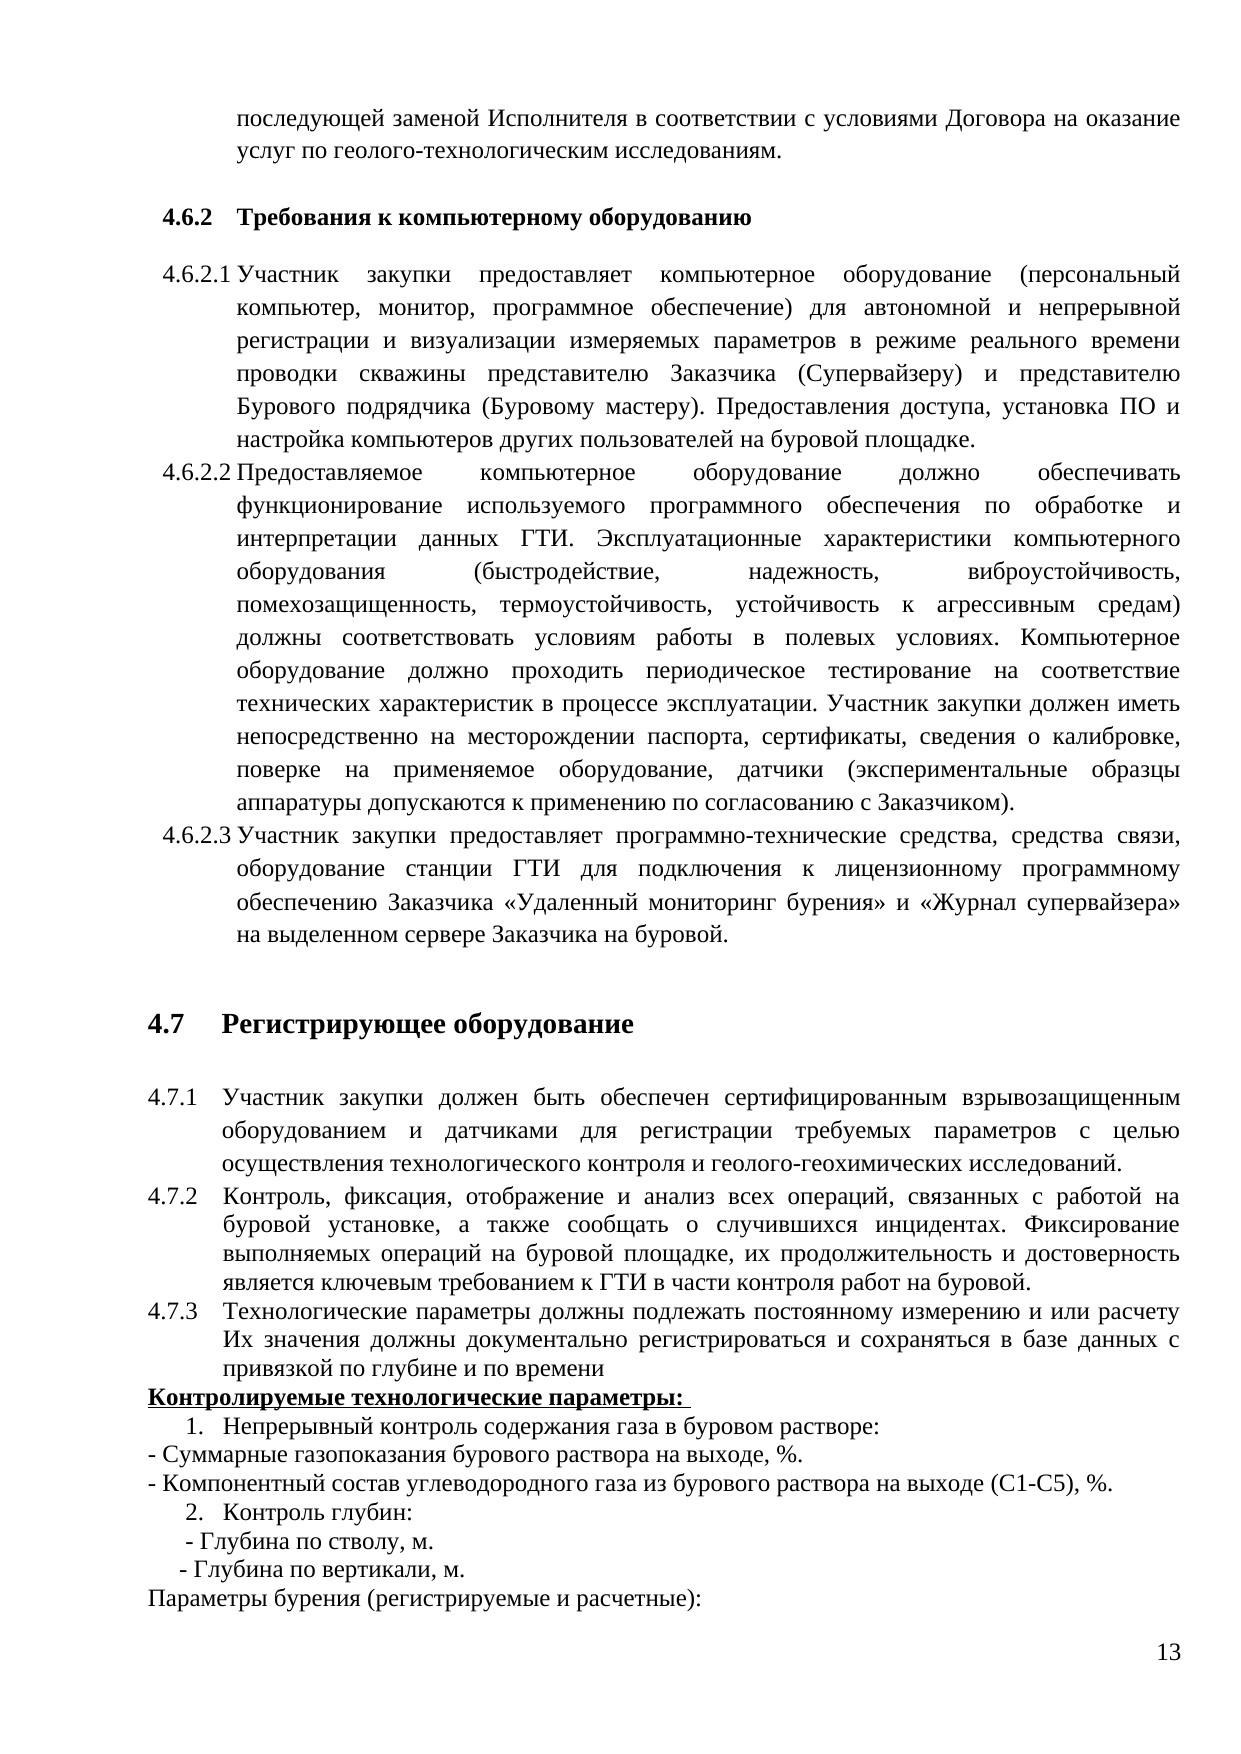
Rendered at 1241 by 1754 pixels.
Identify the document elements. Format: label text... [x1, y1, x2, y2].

text - Суммарные газопоказания бурового раствора на выходе, %. [148, 1439, 1181, 1468]
text Параметры бурения (регистрируемые и расчетные): [148, 1583, 1181, 1612]
list Предоставляемое компьютерное оборудование должно обеспечивать функционирование используемого программного обеспечения по обработке и интерпретации данных ГТИ. Эксплуатационные характеристики компьютерного оборудования (быстродействие, надежность, виброустойчивость, помехозащищенность, термоустойчивость, устойчивость к агрессивным средам) должны соответствовать условиям работы в полевых условиях. Компьютерное оборудование должно проходить периодическое тестирование на соответствие технических характеристик в процессе эксплуатации. Участник закупки должен иметь непосредственно на месторождении паспорта, сертификаты, сведения о калибровке, поверке на применяемое оборудование, датчики (экспериментальные образцы аппаратуры допускаются к применению по согласованию с Заказчиком). [162, 457, 1181, 816]
text - Глубина по стволу, м. [185, 1526, 1181, 1554]
text - Компонентный состав углеводородного газа из бурового раствора на выходе (С1-С5), %. [148, 1468, 1181, 1497]
list Участник закупки предоставляет компьютерное оборудование (персональный компьютер, монитор, программное обеспечение) для автономной и непрерывной регистрации и визуализации измеряемых параметров в режиме реального времени проводки скважины представителю Заказчика (Супервайзеру) и представителю Бурового подрядчика (Буровому мастеру). Предоставления доступа, установка ПО и настройка компьютеров других пользователей на буровой площадке. [162, 259, 1181, 453]
list Участник закупки предоставляет программно-технические средства, средства связи, оборудование станции ГТИ для подключения к лицензионному программному обеспечению Заказчика «Удаленный мониторинг бурения» и «Журнал супервайзера» на выделенном сервере Заказчика на буровой. [162, 821, 1181, 948]
text Контролируемые технологические параметры: [148, 1382, 1181, 1411]
subtitle Регистрирующее оборудование [148, 1006, 1181, 1040]
list Контроль, фиксация, отображение и анализ всех операций, связанных с работой на буровой установке, а также сообщать о случившихся инцидентах. Фиксирование выполняемых операций на буровой площадке, их продолжительность и достоверность является ключевым требованием к ГТИ в части контроля работ на буровой. [148, 1181, 1181, 1296]
list Требования к компьютерному оборудованию [162, 202, 1181, 230]
text - Глубина по вертикали, м. [148, 1554, 1181, 1583]
list Контроль глубин: [185, 1497, 1181, 1526]
list Непрерывный контроль содержания газа в буровом растворе: [185, 1411, 1181, 1439]
list Участник закупки должен быть обеспечен сертифицированным взрывозащищенным оборудованием и датчиками для регистрации требуемых параметров с целью осуществления технологического контроля и геолого-геохимических исследований. [148, 1082, 1181, 1177]
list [162, 103, 1181, 164]
list Технологические параметры должны подлежать постоянному измерению и или расчету Их значения должны документально регистрироваться и сохраняться в базе данных с привязкой по глубине и по времени [148, 1296, 1181, 1382]
